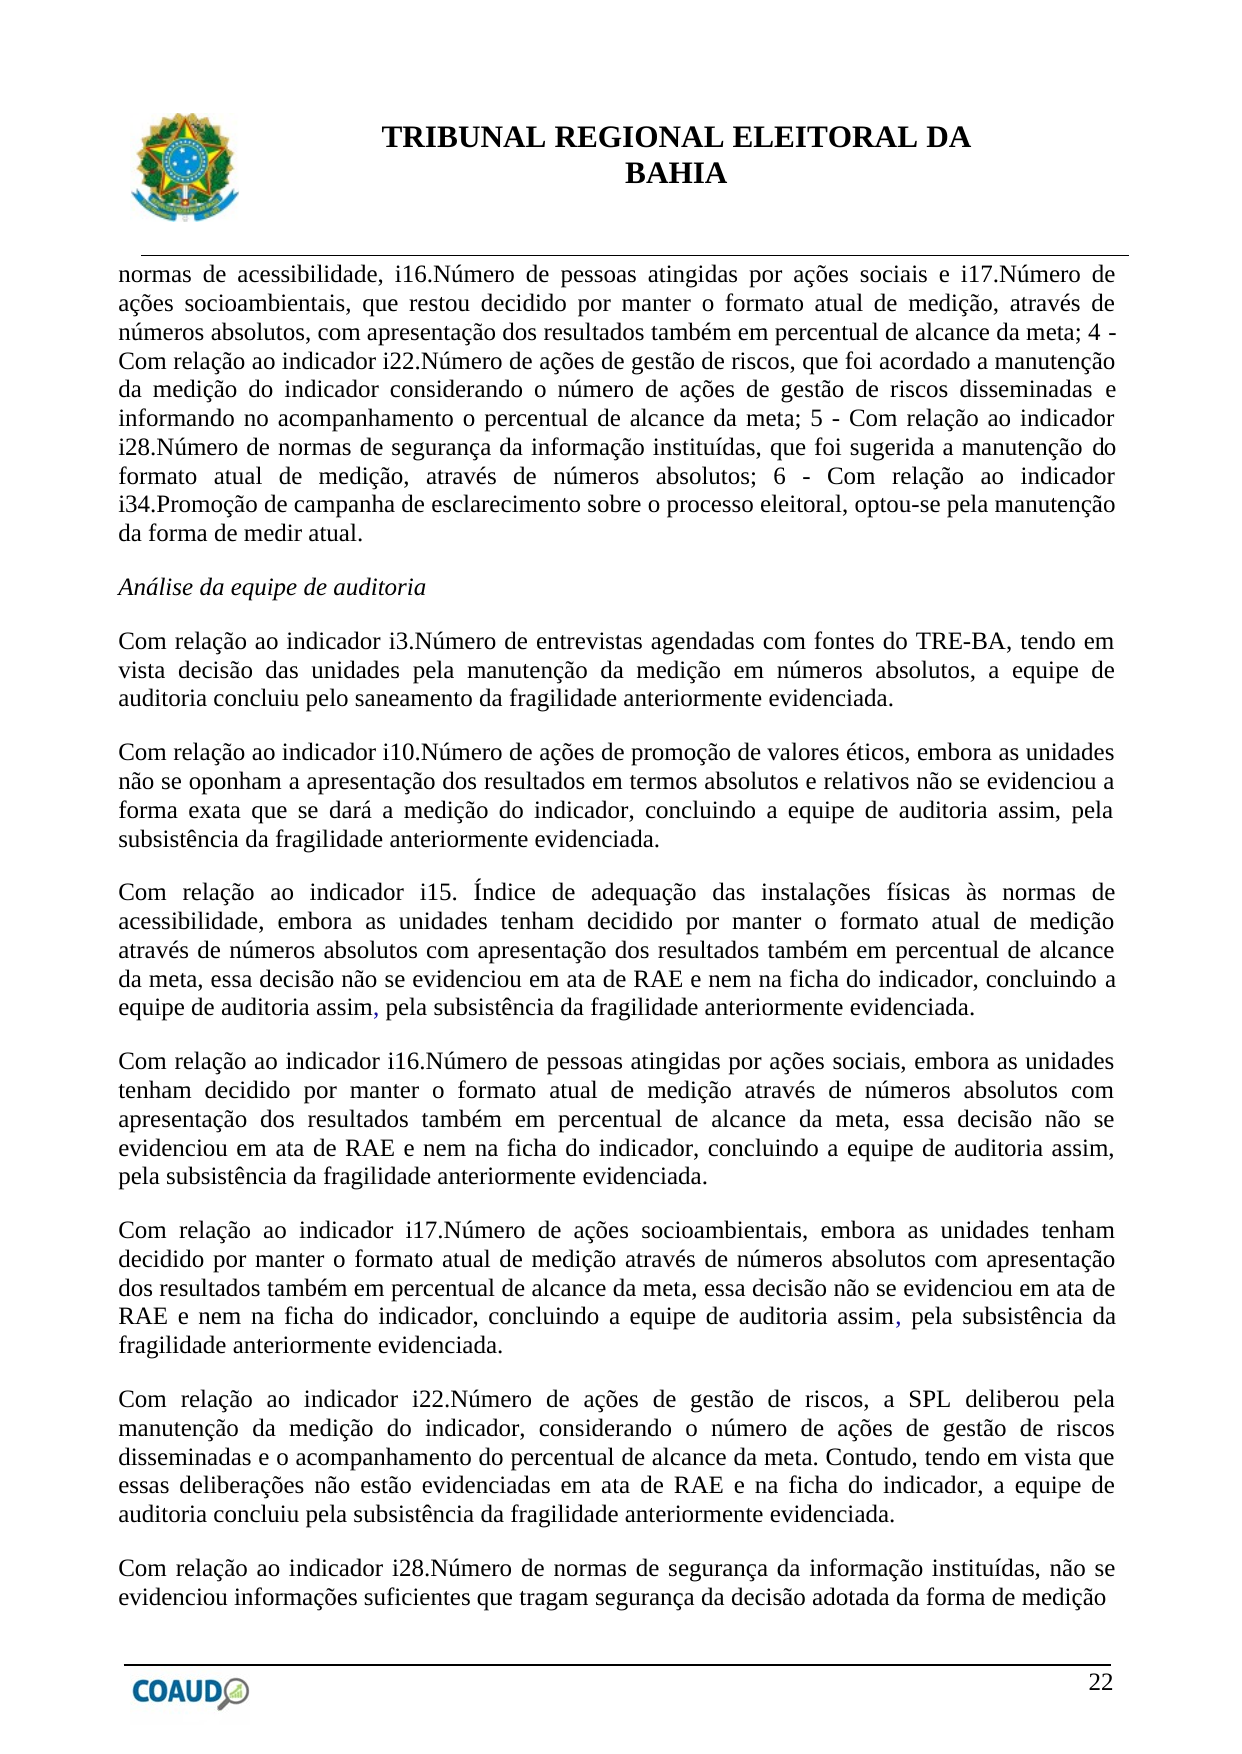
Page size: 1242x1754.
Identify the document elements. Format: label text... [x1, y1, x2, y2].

text Com relação ao indicador i17.Número de ações socioambientais, embora as unidades tenham decidido por manter o formato atual de medição através de números absolutos com apresentação dos resultados também em percentual de alcance da meta, essa decisão não se evidenciou em ata de RAE e nem na ficha do indicador, concluindo a equipe de auditoria assim, pela subsistência da fragilidade anteriormente evidenciada. [118, 1215, 1116, 1359]
text Análise da equipe de auditoria [118, 572, 1187, 601]
text Com relação ao indicador i22.Número de ações de gestão de riscos, a SPL deliberou pela manutenção da medição do indicador, considerando o número de ações de gestão de riscos disseminadas e o acompanhamento do percentual de alcance da meta. Contudo, tendo em vista que essas deliberações não estão evidenciadas em ata de RAE e na ficha do indicador, a equipe de auditoria concluiu pela subsistência da fragilidade anteriormente evidenciada. [118, 1384, 1116, 1528]
text Com relação ao indicador i15. Índice de adequação das instalações físicas às normas de acessibilidade, embora as unidades tenham decidido por manter o formato atual de medição através de números absolutos com apresentação dos resultados também em percentual de alcance da meta, essa decisão não se evidenciou em ata de RAE e nem na ficha do indicador, concluindo a equipe de auditoria assim, pela subsistência da fragilidade anteriormente evidenciada. [118, 877, 1116, 1021]
picture [130, 113, 240, 222]
text Com relação ao indicador i10.Número de ações de promoção de valores éticos, embora as unidades não se oponham a apresentação dos resultados em termos absolutos e relativos não se evidenciou a forma exata que se dará a medição do indicador, concluindo a equipe de auditoria assim, pela subsistência da fragilidade anteriormente evidenciada. [118, 737, 1116, 852]
text Com relação ao indicador i16.Número de pessoas atingidas por ações sociais, embora as unidades tenham decidido por manter o formato atual de medição através de números absolutos com apresentação dos resultados também em percentual de alcance da meta, essa decisão não se evidenciou em ata de RAE e nem na ficha do indicador, concluindo a equipe de auditoria assim, pela subsistência da fragilidade anteriormente evidenciada. [118, 1046, 1116, 1190]
text normas de acessibilidade, i16.Número de pessoas atingidas por ações sociais e i17.Número de ações socioambientais, que restou decidido por manter o formato atual de medição, através de números absolutos, com apresentação dos resultados também em percentual de alcance da meta; 4 - Com relação ao indicador i22.Número de ações de gestão de riscos, que foi acordado a manutenção da medição do indicador considerando o número de ações de gestão de riscos disseminadas e informando no acompanhamento o percentual de alcance da meta; 5 - Com relação ao indicador i28.Número de normas de segurança da informação instituídas, que foi sugerida a manutenção do formato atual de medição, através de números absolutos; 6 - Com relação ao indicador i34.Promoção de campanha de esclarecimento sobre o processo eleitoral, optou-se pela manutenção da forma de medir atual. [118, 259, 1116, 547]
text Com relação ao indicador i3.Número de entrevistas agendadas com fontes do TRE-BA, tendo em vista decisão das unidades pela manutenção da medição em números absolutos, a equipe de auditoria concluiu pelo saneamento da fragilidade anteriormente evidenciada. [118, 626, 1116, 712]
text Com relação ao indicador i28.Número de normas de segurança da informação instituídas, não se evidenciou informações suficientes que tragam segurança da decisão adotada da forma de medição [118, 1553, 1116, 1610]
picture [130, 1666, 250, 1725]
